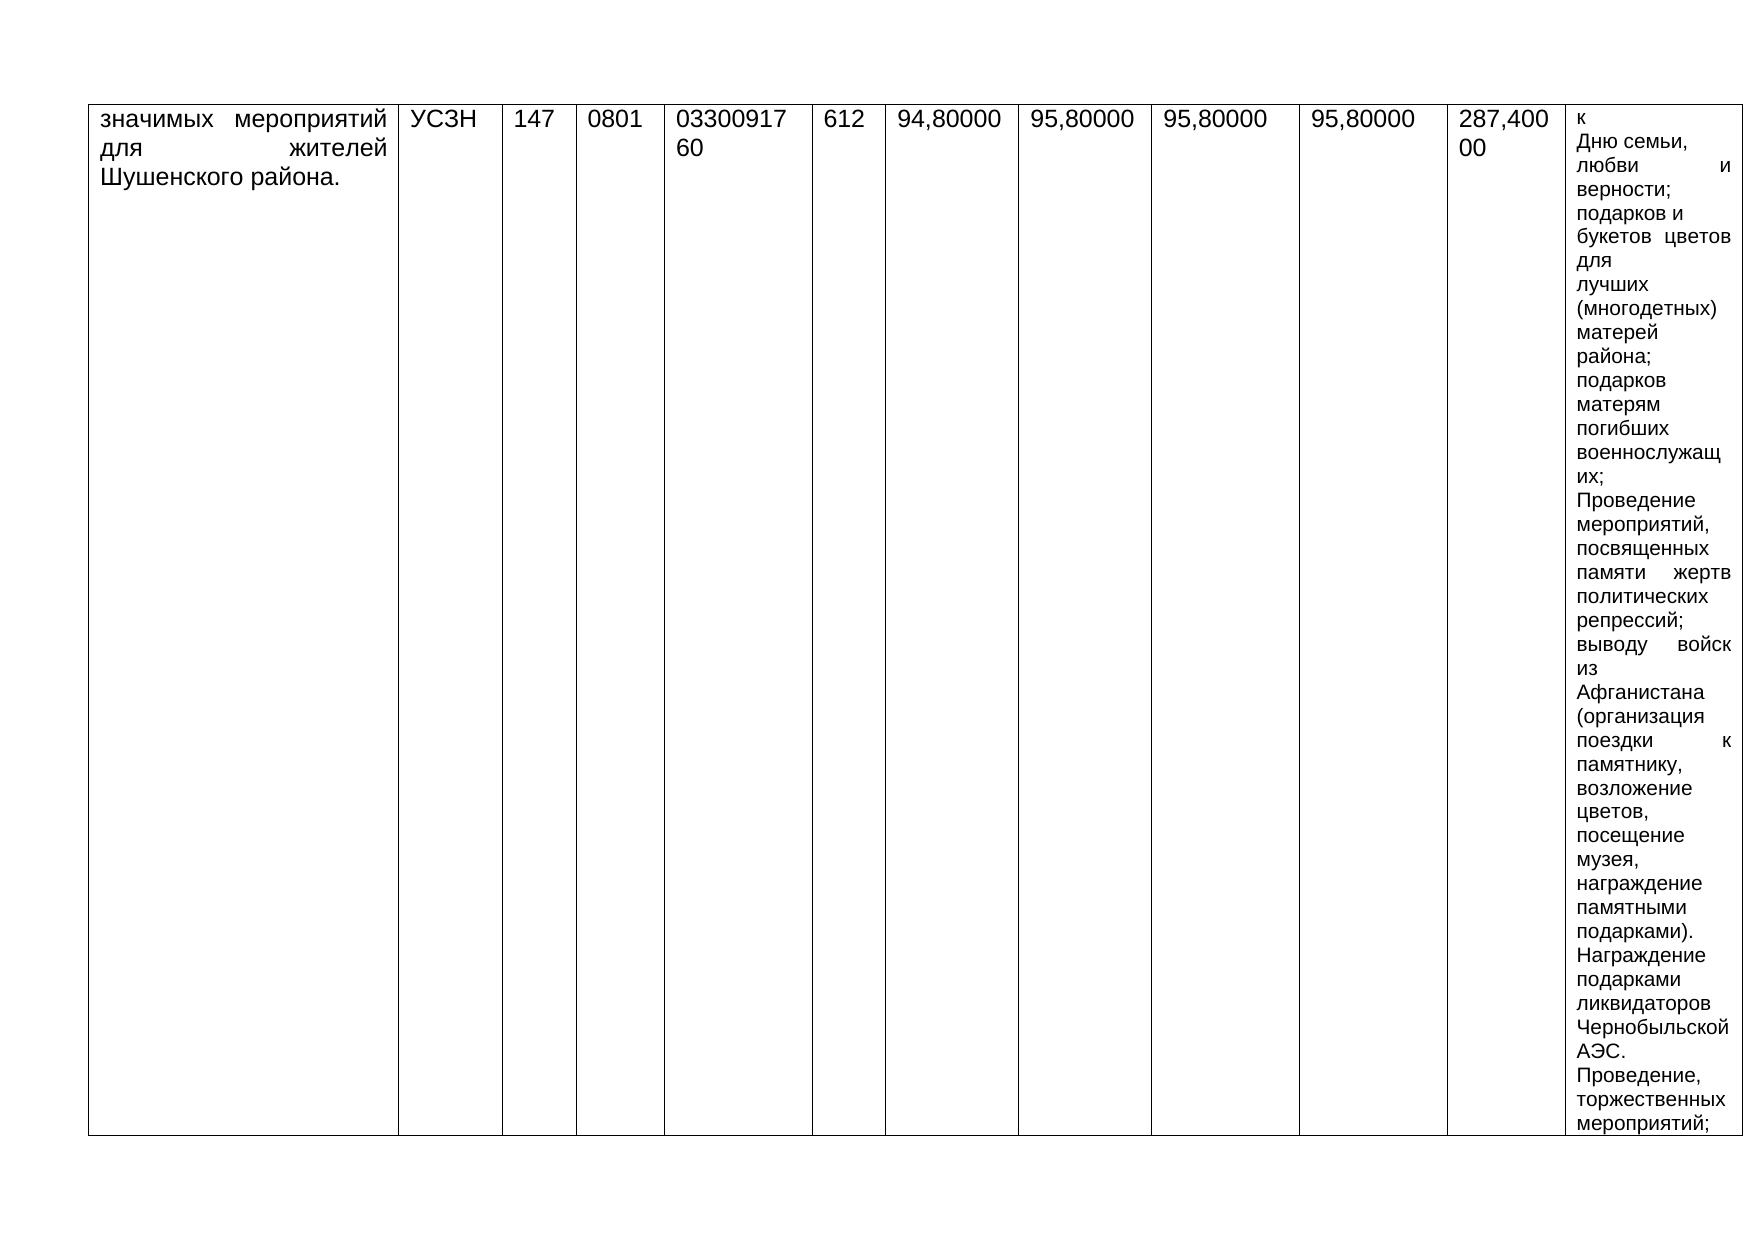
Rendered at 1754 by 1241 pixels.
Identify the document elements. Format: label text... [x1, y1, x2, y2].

table_cell 147 [503, 105, 576, 1135]
table_cell 95,80000 [1152, 105, 1299, 1135]
table_cell 95,80000 [1300, 105, 1447, 1135]
table_cell 0801 [577, 105, 664, 1135]
table_cell 94,80000 [886, 105, 1018, 1135]
table_cell 612 [813, 105, 885, 1135]
table_cell УСЗН [399, 105, 502, 1135]
table_cell 287,40000 [1448, 105, 1565, 1135]
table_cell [1566, 105, 1742, 1135]
table_cell 0330091760 [665, 105, 812, 1135]
table_cell 95,80000 [1019, 105, 1151, 1135]
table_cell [89, 105, 398, 1135]
